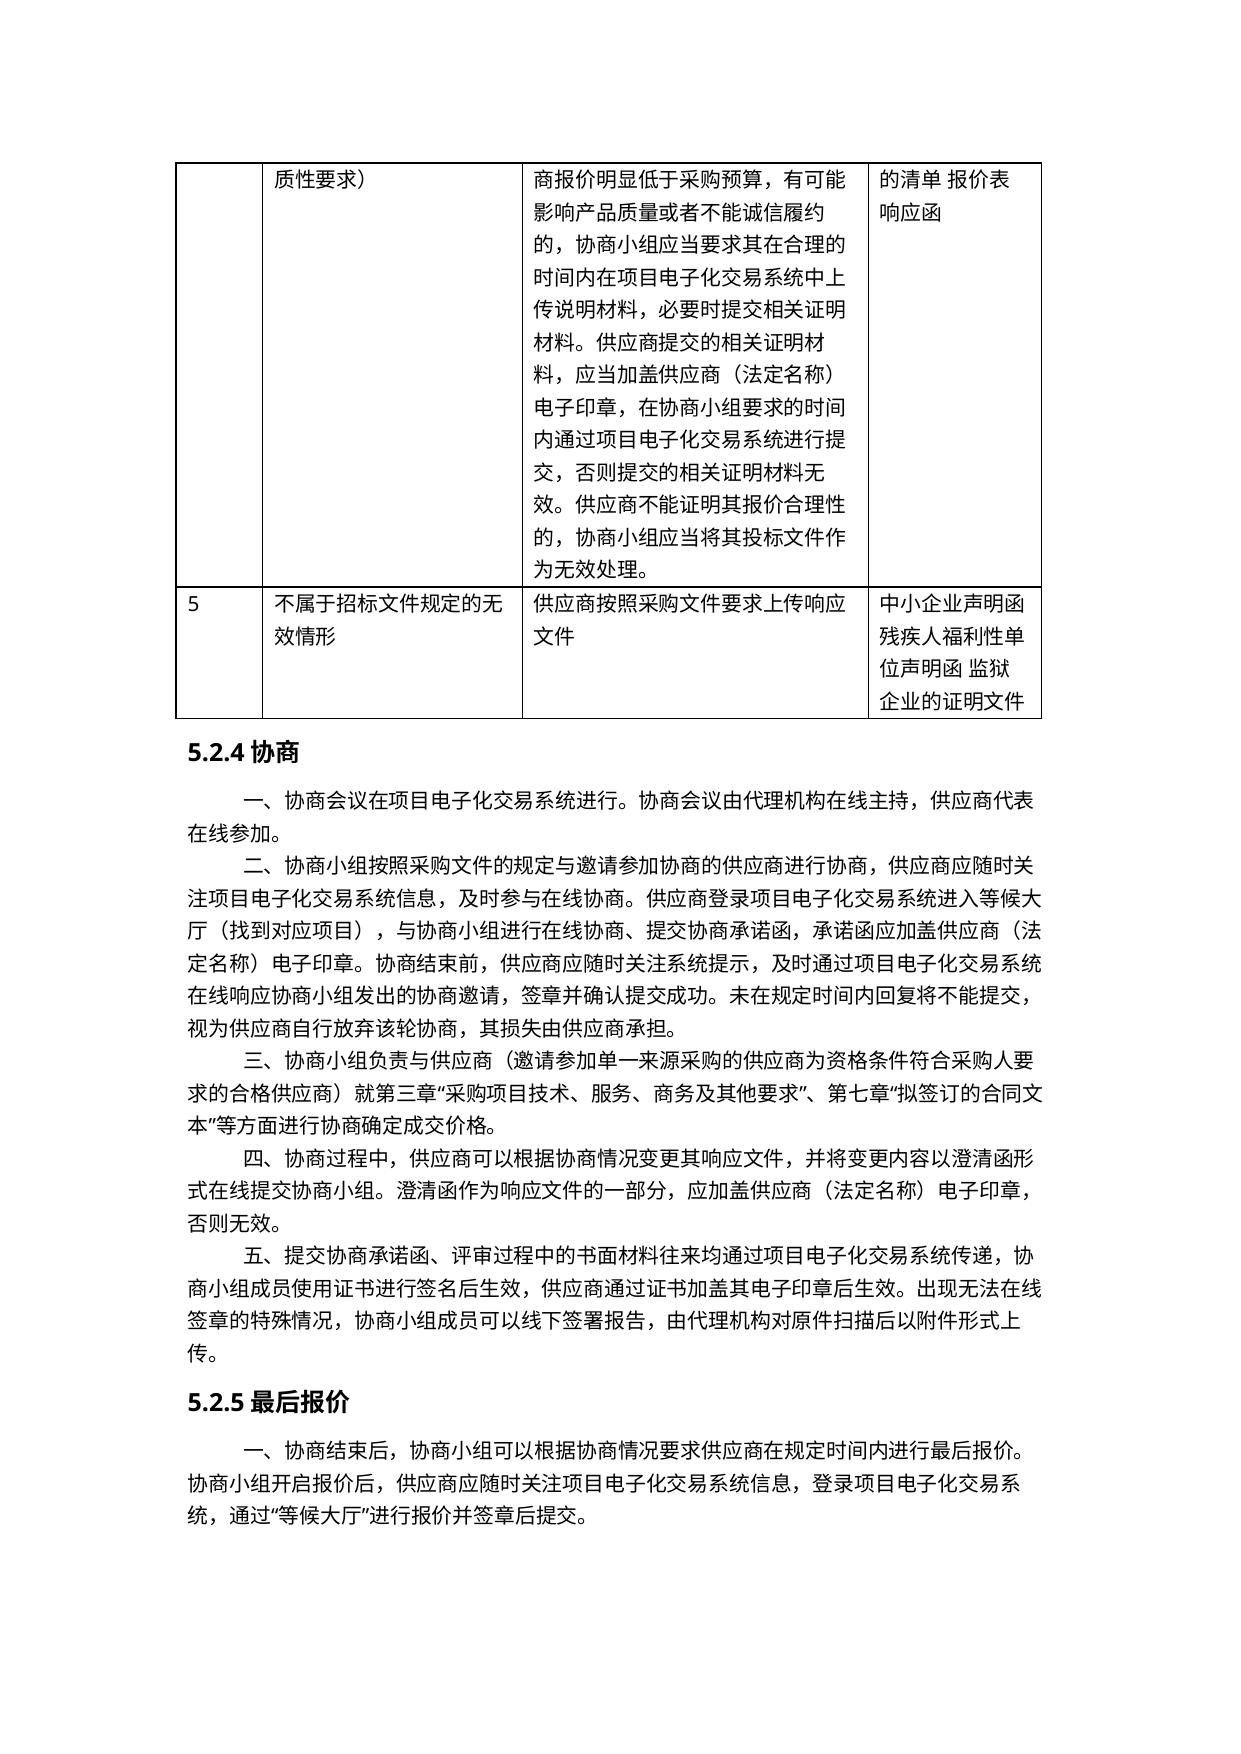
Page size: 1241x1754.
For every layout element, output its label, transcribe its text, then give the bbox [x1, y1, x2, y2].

table_cell 不属于招标文件规定的无效情形 [263, 588, 522, 718]
table_cell 中小企业声明函 残疾人福利性单位声明函 监狱企业的证明文件 [869, 588, 1041, 718]
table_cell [523, 164, 868, 586]
table_cell 分项报价表 标的清单 报价表 响应函 [869, 164, 1041, 586]
table_cell 4 [177, 164, 262, 586]
table_cell 不正当竞争预防措施（实质性要求） [263, 164, 522, 586]
text 一、协商结束后，协商小组可以根据协商情况要求供应商在规定时间内进行最后报价。协商小组开启报价后，供应商应随时关注项目电子化交易系统信息，登录项目电子化交易系统，通过“等候大厅”进行报价并签章后提交。 [187, 1434, 1053, 1532]
text 一、协商会议在项目电子化交易系统进行。协商会议由代理机构在线主持，供应商代表在线参加。 [187, 784, 1053, 849]
text 三、协商小组负责与供应商（邀请参加单一来源采购的供应商为资格条件符合采购人要求的合格供应商）就第三章“采购项目技术、服务、商务及其他要求”、第七章“拟签订的合同文本”等方面进行协商确定成交价格。 [187, 1044, 1053, 1142]
table_cell 供应商按照采购文件要求上传响应文件 [523, 588, 868, 718]
text 二、协商小组按照采购文件的规定与邀请参加协商的供应商进行协商，供应商应随时关注项目电子化交易系统信息，及时参与在线协商。供应商登录项目电子化交易系统进入等候大厅（找到对应项目），与协商小组进行在线协商、提交协商承诺函，承诺函应加盖供应商（法定名称）电子印章。协商结束前，供应商应随时关注系统提示，及时通过项目电子化交易系统在线响应协商小组发出的协商邀请，签章并确认提交成功。未在规定时间内回复将不能提交，视为供应商自行放弃该轮协商，其损失由供应商承担。 [187, 849, 1053, 1044]
table_cell 5 [177, 588, 262, 718]
text 五、提交协商承诺函、评审过程中的书面材料往来均通过项目电子化交易系统传递，协商小组成员使用证书进行签名后生效，供应商通过证书加盖其电子印章后生效。出现无法在线签章的特殊情况，协商小组成员可以线下签署报告，由代理机构对原件扫描后以附件形式上传。 [187, 1239, 1053, 1369]
text 5.2.4协商 [187, 719, 1053, 784]
text 四、协商过程中，供应商可以根据协商情况变更其响应文件，并将变更内容以澄清函形式在线提交协商小组。澄清函作为响应文件的一部分，应加盖供应商（法定名称）电子印章，否则无效。 [187, 1142, 1053, 1239]
text 5.2.5最后报价 [187, 1369, 1053, 1434]
